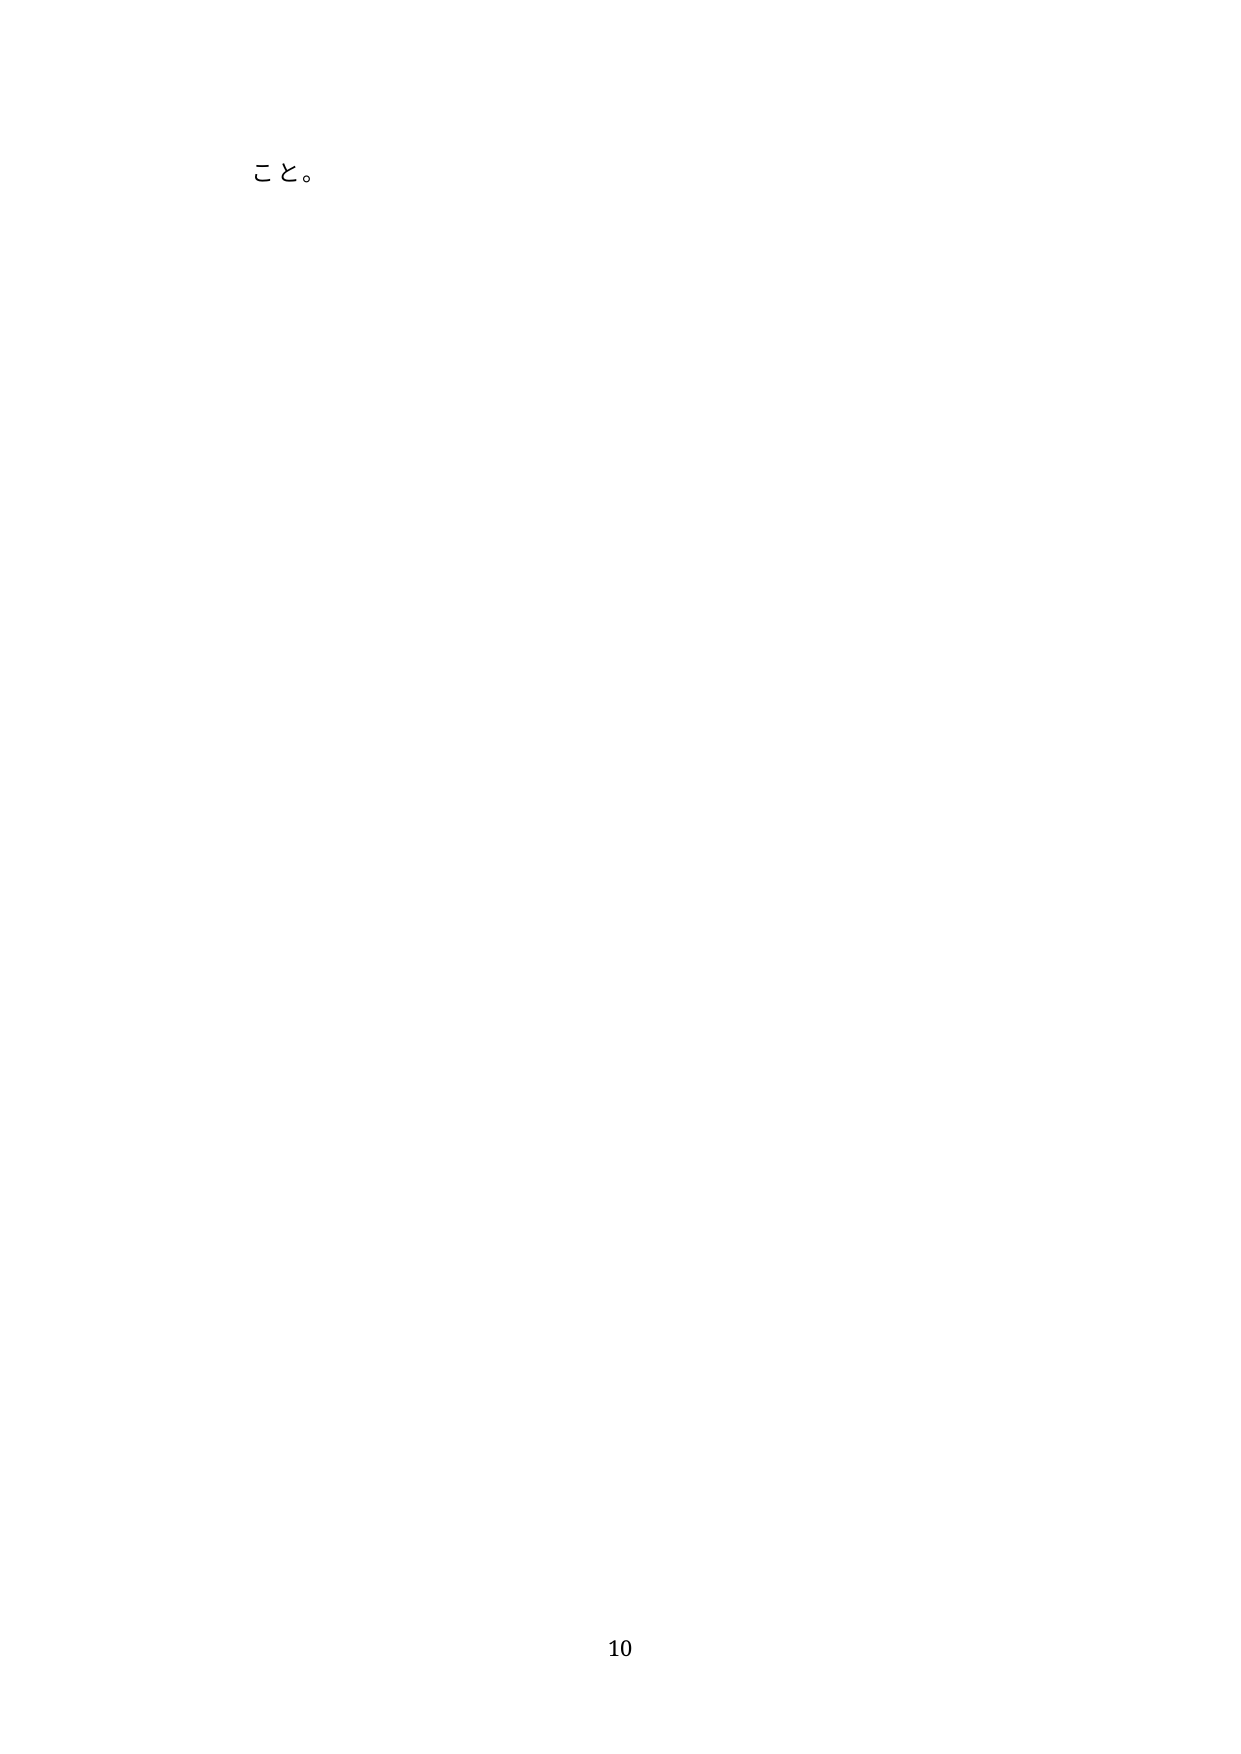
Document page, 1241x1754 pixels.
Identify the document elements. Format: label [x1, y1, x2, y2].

text [216, 152, 1090, 190]
